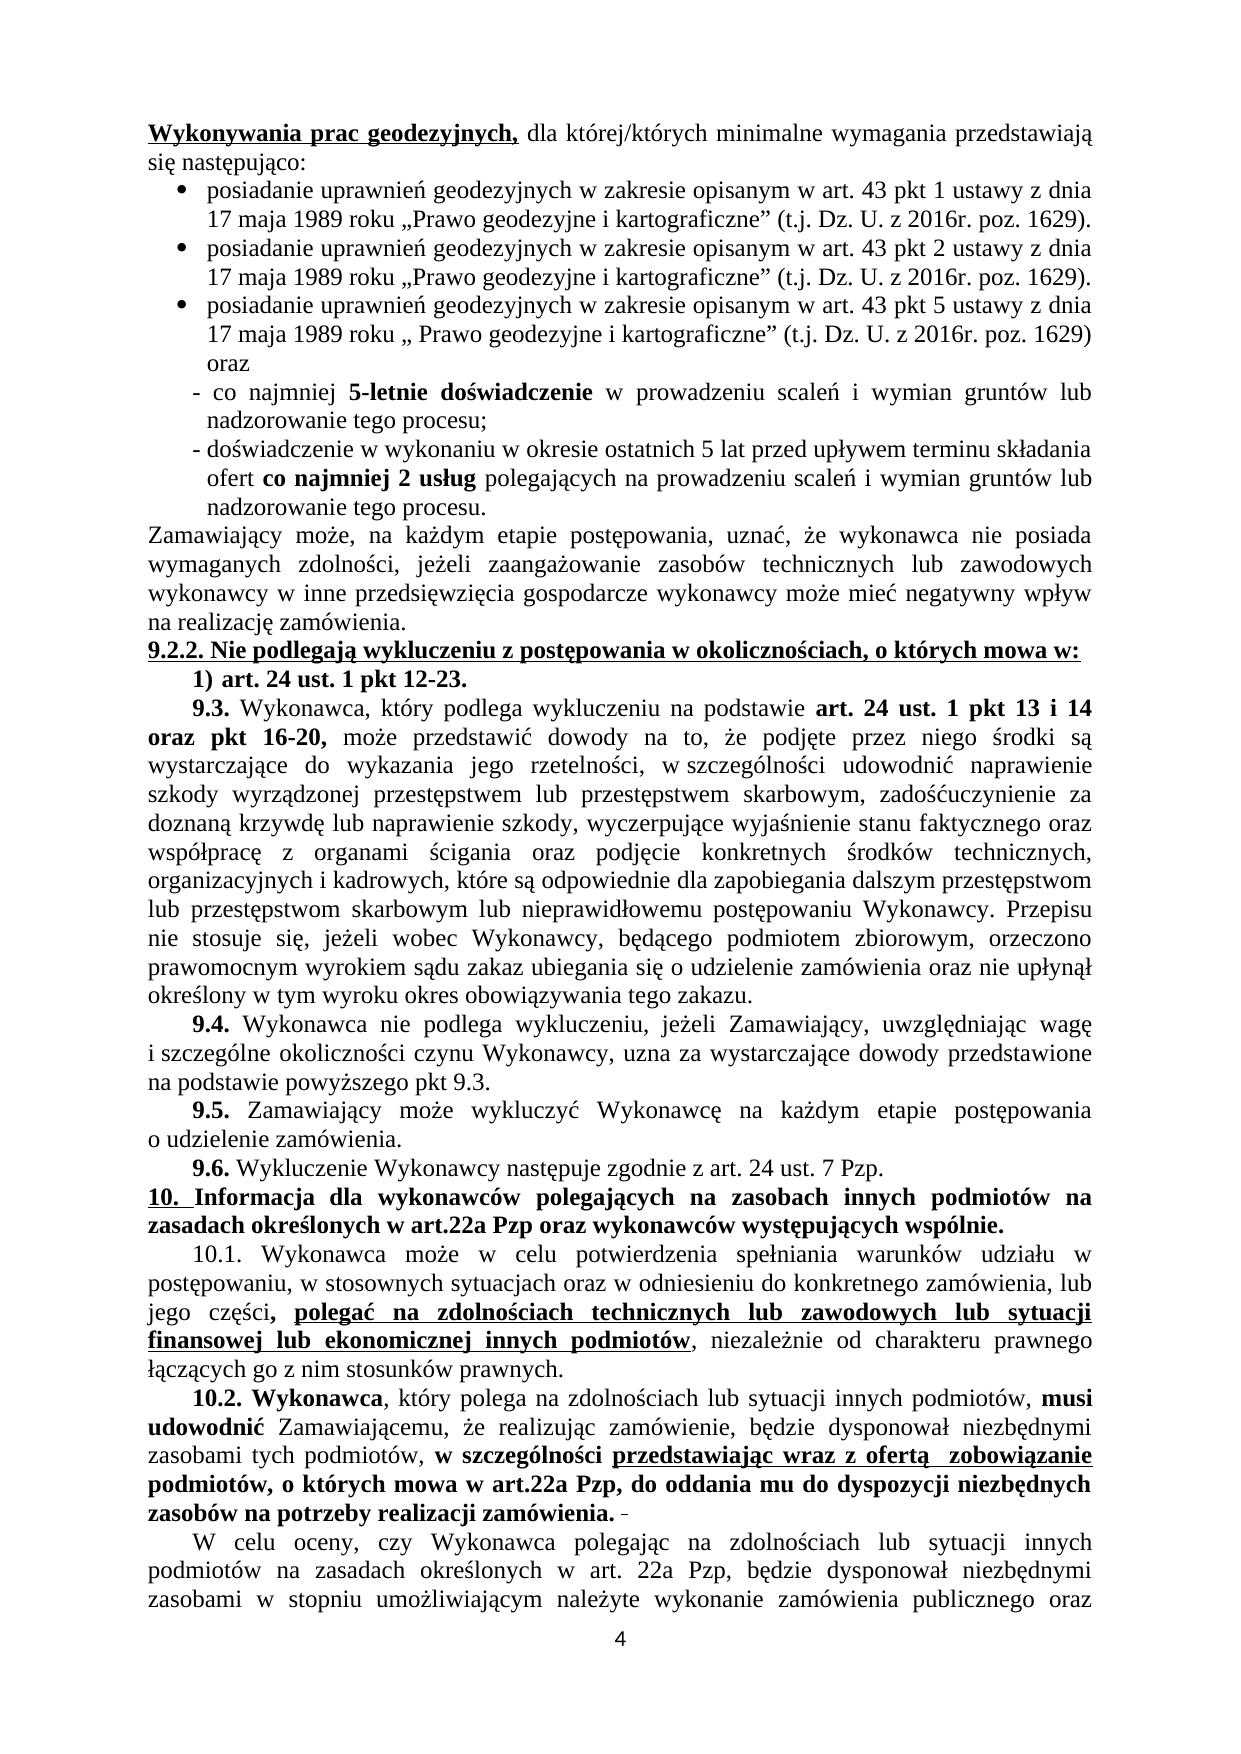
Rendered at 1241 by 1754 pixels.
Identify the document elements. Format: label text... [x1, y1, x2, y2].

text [148, 1527, 1093, 1613]
list posiadanie uprawnień geodezyjnych w zakresie opisanym w art. 43 pkt 1 ustawy z dnia 17 maja 1989 roku „Prawo geodezyjne i kartograficzne” (t.j. Dz. U. z 2016r. poz. 1629). [177, 176, 1093, 233]
text Zamawiający może, na każdym etapie postępowania, uznać, że wykonawca nie posiada wymaganych zdolności, jeżeli zaangażowanie zasobów technicznych lub zawodowych wykonawcy w inne przedsięwzięcia gospodarcze wykonawcy może mieć negatywny wpływ na realizację zamówienia. [148, 521, 1093, 636]
text 9.3. Wykonawca, który podlega wykluczeniu na podstawie art. 24 ust. 1 pkt 13 i 14 oraz pkt 16-20, może przedstawić dowody na to, że podjęte przez niego środki są wystarczające do wykazania jego rzetelności, w szczególności udowodnić naprawienie szkody wyrządzonej przestępstwem lub przestępstwem skarbowym, zadośćuczynienie za doznaną krzywdę lub naprawienie szkody, wyczerpujące wyjaśnienie stanu faktycznego oraz współpracę z organami ścigania oraz podjęcie konkretnych środków technicznych, organizacyjnych i kadrowych, które są odpowiednie dla zapobiegania dalszym przestępstwom lub przestępstwom skarbowym lub nieprawidłowemu postępowaniu Wykonawcy. Przepisu nie stosuje się, jeżeli wobec Wykonawcy, będącego podmiotem zbiorowym, orzeczono prawomocnym wyrokiem sądu zakaz ubiegania się o udzielenie zamówienia oraz nie upłynął określony w tym wyroku okres obowiązywania tego zakazu. [148, 693, 1093, 1009]
text - co najmniej 5-letnie doświadczenie w prowadzeniu scaleń i wymian gruntów lub nadzorowanie tego procesu; [192, 377, 1093, 434]
list posiadanie uprawnień geodezyjnych w zakresie opisanym w art. 43 pkt 5 ustawy z dnia 17 maja 1989 roku „ Prawo geodezyjne i kartograficzne” (t.j. Dz. U. z 2016r. poz. 1629) oraz [177, 291, 1093, 377]
text Wykonywania prac geodezyjnych, dla której/których minimalne wymagania przedstawiają się następująco: [148, 118, 1093, 176]
text - doświadczenie w wykonaniu w okresie ostatnich 5 lat przed upływem terminu składania ofert co najmniej 2 usług polegających na prowadzeniu scaleń i wymian gruntów lub nadzorowanie tego procesu. [192, 434, 1093, 521]
text 9.6. Wykluczenie Wykonawcy następuje zgodnie z art. 24 ust. 7 Pzp. [148, 1153, 1093, 1182]
list posiadanie uprawnień geodezyjnych w zakresie opisanym w art. 43 pkt 2 ustawy z dnia 17 maja 1989 roku „Prawo geodezyjne i kartograficzne” (t.j. Dz. U. z 2016r. poz. 1629). [177, 233, 1093, 291]
text 1) art. 24 ust. 1 pkt 12-23. [148, 664, 1093, 693]
text 9.4. Wykonawca nie podlega wykluczeniu, jeżeli Zamawiający, uwzględniając wagę i szczególne okoliczności czynu Wykonawcy, uzna za wystarczające dowody przedstawione na podstawie powyższego pkt 9.3. [148, 1009, 1093, 1096]
text 9.5. Zamawiający może wykluczyć Wykonawcę na każdym etapie postępowania o udzielenie zamówienia. [148, 1096, 1093, 1153]
text 10. Informacja dla wykonawców polegających na zasobach innych podmiotów na zasadach określonych w art.22a Pzp oraz wykonawców występujących wspólnie. [148, 1182, 1093, 1239]
text 10.1. Wykonawca może w celu potwierdzenia spełniania warunków udziału w postępowaniu, w stosownych sytuacjach oraz w odniesieniu do konkretnego zamówienia, lub jego części, polegać na zdolnościach technicznych lub zawodowych lub sytuacji finansowej lub ekonomicznej innych podmiotów, niezależnie od charakteru prawnego łączących go z nim stosunków prawnych. [148, 1239, 1093, 1383]
list Wykonawca, który polega na zdolnościach lub sytuacji innych podmiotów, musi udowodnić Zamawiającemu, że realizując zamówienie, będzie dysponował niezbędnymi zasobami tych podmiotów, w szczególności przedstawiając wraz z ofertą zobowiązanie podmiotów, o których mowa w art.22a Pzp, do oddania mu do dyspozycji niezbędnych zasobów na potrzeby realizacji zamówienia. [148, 1383, 1093, 1527]
text 9.2.2. Nie podlegają wykluczeniu z postępowania w okolicznościach, o których mowa w: [148, 636, 1093, 664]
